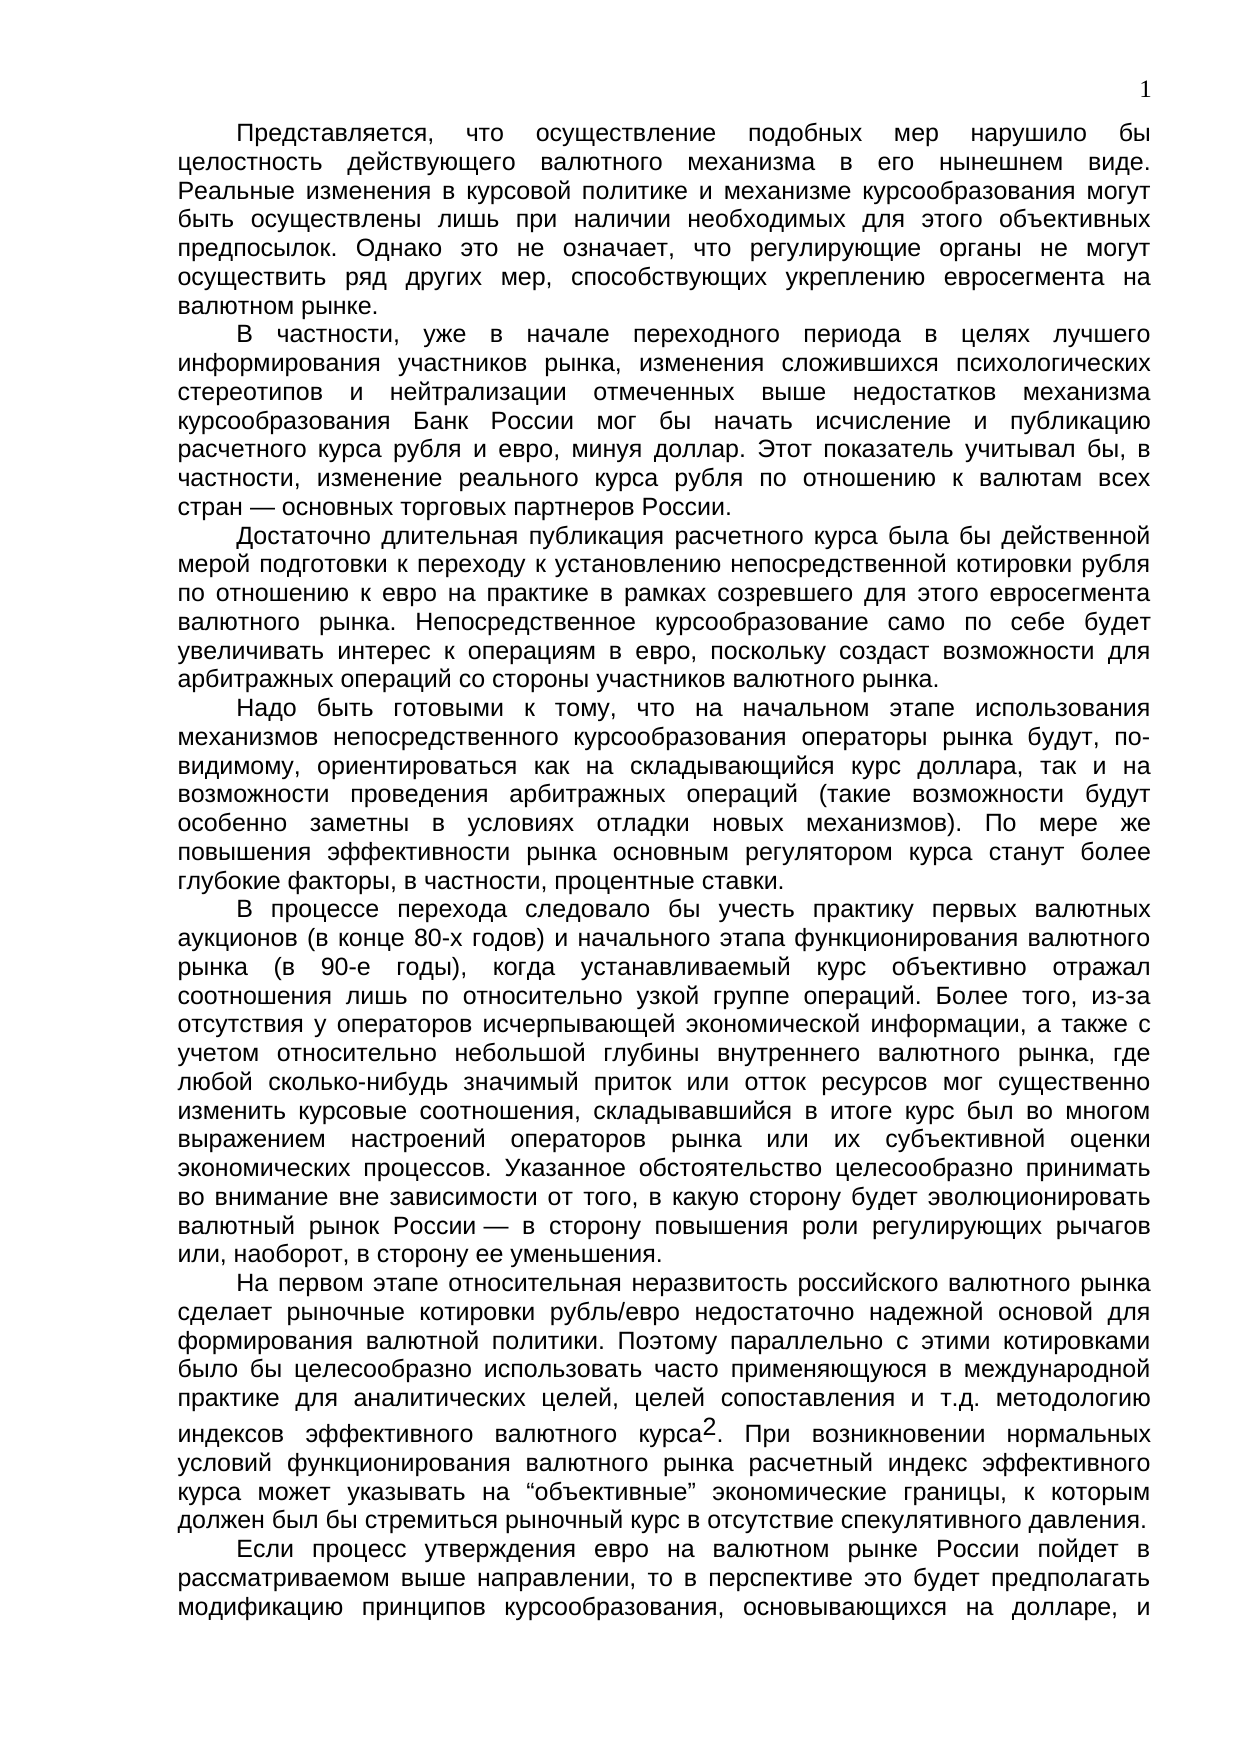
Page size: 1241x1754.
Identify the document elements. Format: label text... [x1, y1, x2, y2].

list На первом этапе относительная неразвитость российского валютного рынка сделает рыночные котировки рубль/евро недостаточно надежной основой для формирования валютной политики. Поэтому параллельно с этими котировками было бы целесообразно использовать часто применяющуюся в международной практике для аналитических целей, целей сопоставления и т.д. методологию индексов эффективного валютного курса2. При возникновении нормальных условий функционирования валютного рынка расчетный индекс эффективного курса может указывать на “объективные” экономические границы, к которым должен был бы стремиться рыночный курс в отсутствие спекулятивного давления. [177, 1268, 1152, 1534]
list Достаточно длительная публикация расчетного курса была бы действенной мерой подготовки к переходу к установлению непосредственной котировки рубля по отношению к евро на практике в рамках созревшего для этого евросегмента валютного рынка. Непосредственное курсообразование само по себе будет увеличивать интерес к операциям в евро, поскольку создаст возможности для арбитражных операций со стороны участников валютного рынка. [177, 521, 1152, 693]
list Представляется, что осуществление подобных мер нарушило бы целостность действующего валютного механизма в его нынешнем виде. Реальные изменения в курсовой политике и механизме курсообразования могут быть осуществлены лишь при наличии необходимых для этого объективных предпосылок. Однако это не означает, что регулирующие органы не могут осуществить ряд других мер, способствующих укреплению евросегмента на валютном рынке. [177, 118, 1152, 319]
list Надо быть готовыми к тому, что на начальном этапе использования механизмов непосредственного курсообразования операторы рынка будут, по-видимому, ориентироваться как на складывающийся курс доллара, так и на возможности проведения арбитражных операций (такие возможности будут особенно заметны в условиях отладки новых механизмов). По мере же повышения эффективности рынка основным регулятором курса станут более глубокие факторы, в частности, процентные ставки. [177, 693, 1152, 894]
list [177, 1534, 1152, 1620]
list В частности, уже в начале переходного периода в целях лучшего информирования участников рынка, изменения сложившихся психологических стереотипов и нейтрализации отмеченных выше недостатков механизма курсообразования Банк России мог бы начать исчисление и публикацию расчетного курса рубля и евро, минуя доллар. Этот показатель учитывал бы, в частности, изменение реального курса рубля по отношению к валютам всех стран — основных торговых партнеров России. [177, 319, 1152, 521]
list В процессе перехода следовало бы учесть практику первых валютных аукционов (в конце 80-х годов) и начального этапа функционирования валютного рынка (в 90-е годы), когда устанавливаемый курс объективно отражал соотношения лишь по относительно узкой группе операций. Более того, из-за отсутствия у операторов исчерпывающей экономической информации, а также с учетом относительно небольшой глубины внутреннего валютного рынка, где любой сколько-нибудь значимый приток или отток ресурсов мог существенно изменить курсовые соотношения, складывавшийся в итоге курс был во многом выражением настроений операторов рынка или их субъективной оценки экономических процессов. Указанное обстоятельство целесообразно принимать во внимание вне зависимости от того, в какую сторону будет эволюционировать валютный рынок России — в сторону повышения роли регулирующих рычагов или, наоборот, в сторону ее уменьшения. [177, 894, 1152, 1268]
